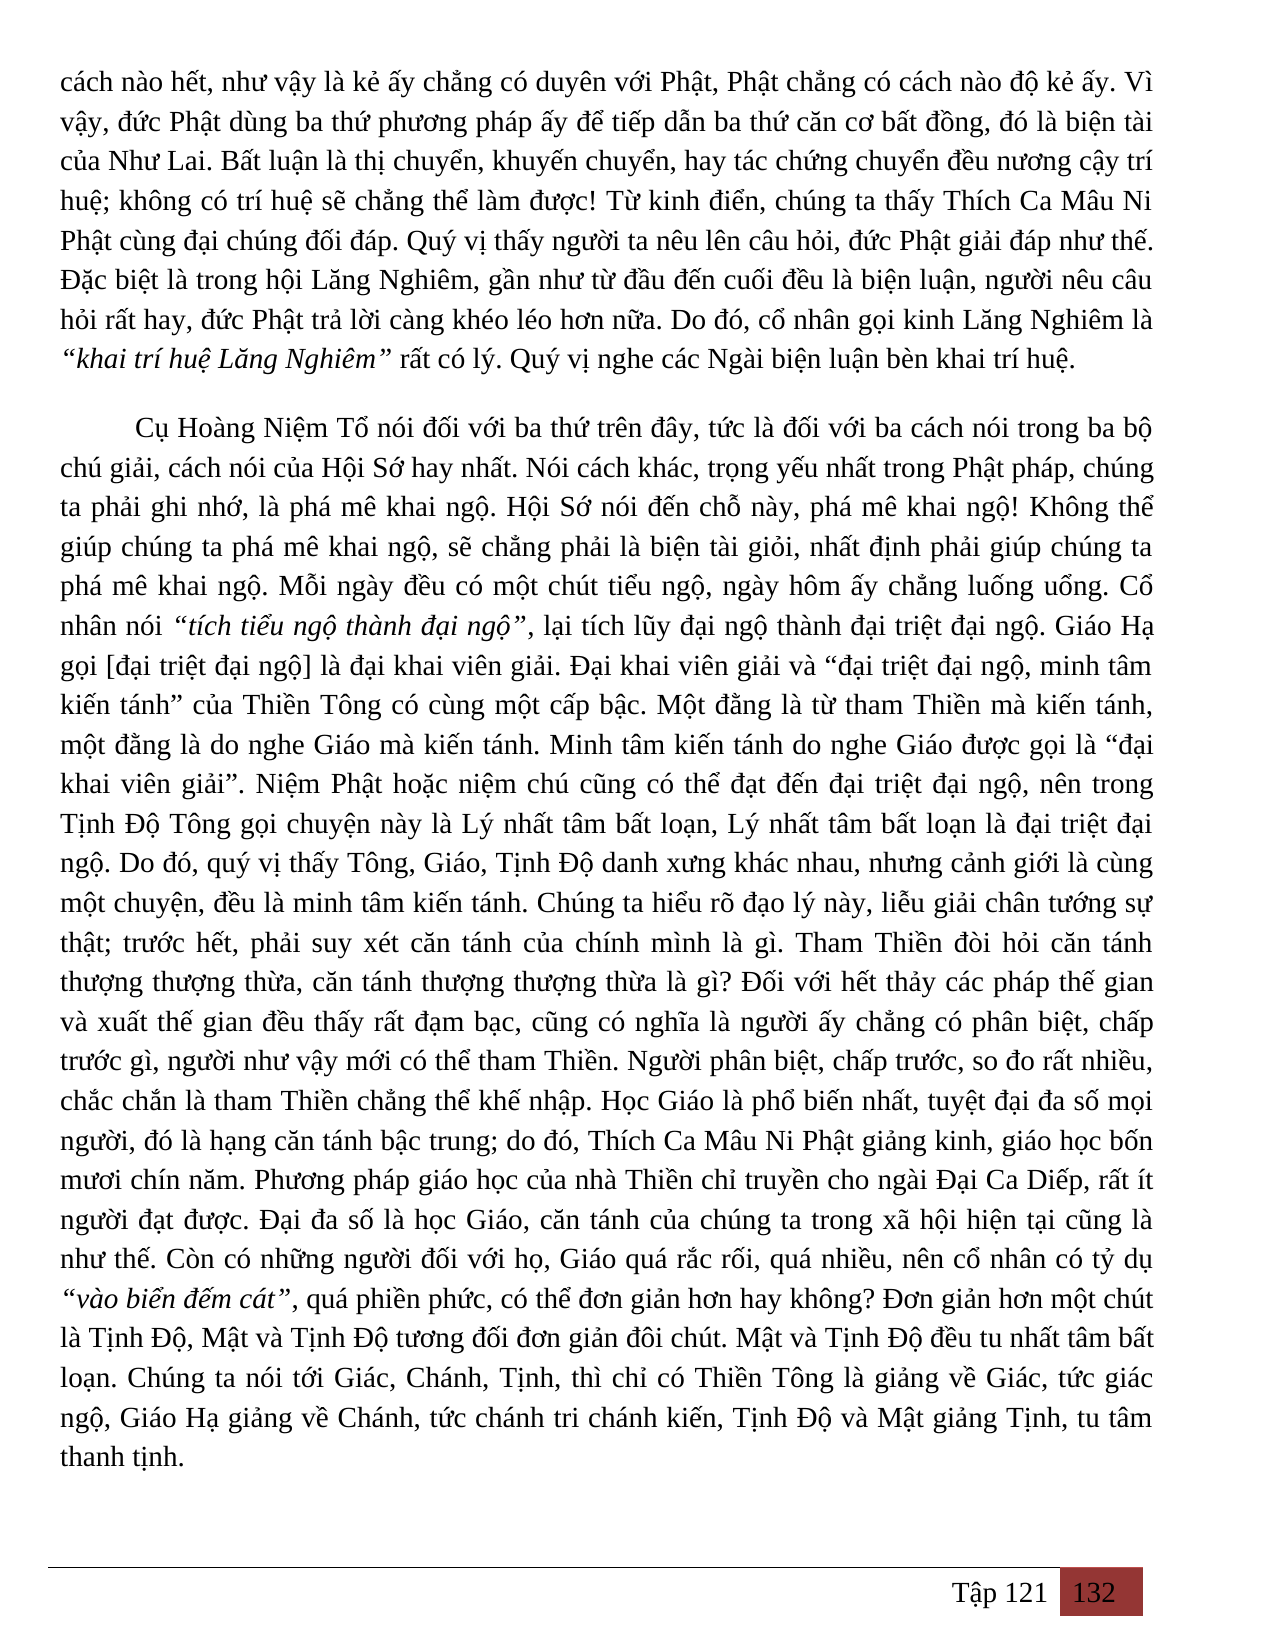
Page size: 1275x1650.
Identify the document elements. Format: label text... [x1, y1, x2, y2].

text Cụ Hoàng Niệm Tổ nói đối với ba thứ trên đây, tức là đối với ba cách nói trong ba bộ chú giải, cách nói của Hội Sớ hay nhất. Nói cách khác, trọng yếu nhất trong Phật pháp, chúng ta phải ghi nhớ, là phá mê khai ngộ. Hội Sớ nói đến chỗ này, phá mê khai ngộ! Không thể giúp chúng ta phá mê khai ngộ, sẽ chẳng phải là biện tài giỏi, nhất định phải giúp chúng ta phá mê khai ngộ. Mỗi ngày đều có một chút tiểu ngộ, ngày hôm ấy chẳng luống uổng. Cổ nhân nói “tích tiểu ngộ thành đại ngộ”, lại tích lũy đại ngộ thành đại triệt đại ngộ. Giáo Hạ gọi [đại triệt đại ngộ] là đại khai viên giải. Đại khai viên giải và “đại triệt đại ngộ, minh tâm kiến tánh” của Thiền Tông có cùng một cấp bậc. Một đằng là từ tham Thiền mà kiến tánh, một đằng là do nghe Giáo mà kiến tánh. Minh tâm kiến tánh do nghe Giáo được gọi là “đại khai viên giải”. Niệm Phật hoặc niệm chú cũng có thể đạt đến đại triệt đại ngộ, nên trong Tịnh Độ Tông gọi chuyện này là Lý nhất tâm bất loạn, Lý nhất tâm bất loạn là đại triệt đại ngộ. Do đó, quý vị thấy Tông, Giáo, Tịnh Độ danh xưng khác nhau, nhưng cảnh giới là cùng một chuyện, đều là minh tâm kiến tánh. Chúng ta hiểu rõ đạo lý này, liễu giải chân tướng sự thật; trước hết, phải suy xét căn tánh của chính mình là gì. Tham Thiền đòi hỏi căn tánh thượng thượng thừa, căn tánh thượng thượng thừa là gì? Đối với hết thảy các pháp thế gian và xuất thế gian đều thấy rất đạm bạc, cũng có nghĩa là người ấy chẳng có phân biệt, chấp trước gì, người như vậy mới có thể tham Thiền. Người phân biệt, chấp trước, so đo rất nhiều, chắc chắn là tham Thiền chẳng thể khế nhập. Học Giáo là phổ biến nhất, tuyệt đại đa số mọi người, đó là hạng căn tánh bậc trung; do đó, Thích Ca Mâu Ni Phật giảng kinh, giáo học bốn mươi chín năm. Phương pháp giáo học của nhà Thiền chỉ truyền cho ngài Đại Ca Diếp, rất ít người đạt được. Đại đa số là học Giáo, căn tánh của chúng ta trong xã hội hiện tại cũng là như thế. Còn có những người đối với họ, Giáo quá rắc rối, quá nhiều, nên cổ nhân có tỷ dụ “vào biển đếm cát”, quá phiền phức, có thể đơn giản hơn hay không? Đơn giản hơn một chút là Tịnh Độ, Mật và Tịnh Độ tương đối đơn giản đôi chút. Mật và Tịnh Độ đều tu nhất tâm bất loạn. Chúng ta nói tới Giác, Chánh, Tịnh, thì chỉ có Thiền Tông là giảng về Giác, tức giác ngộ, Giáo Hạ giảng về Chánh, tức chánh tri chánh kiến, Tịnh Độ và Mật giảng Tịnh, tu tâm thanh tịnh. [60, 406, 1155, 1474]
